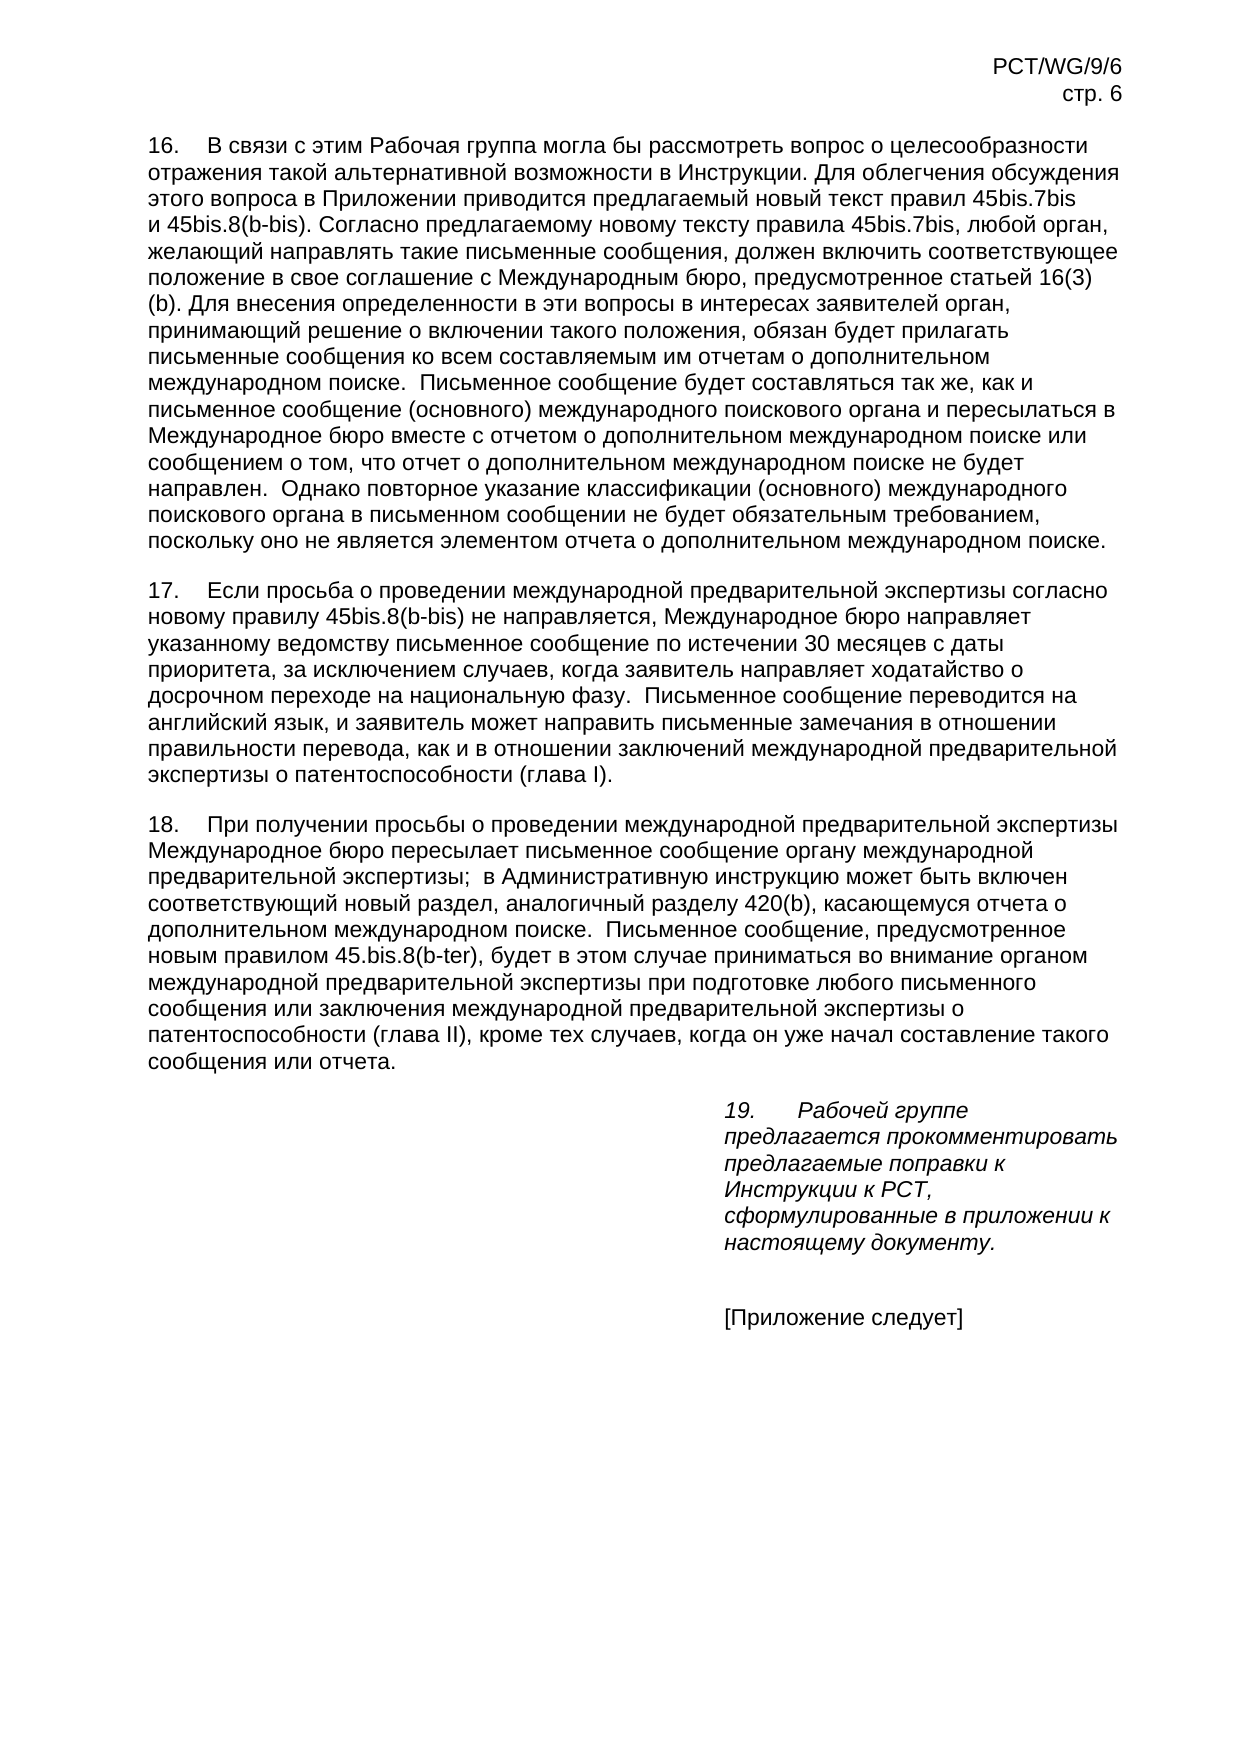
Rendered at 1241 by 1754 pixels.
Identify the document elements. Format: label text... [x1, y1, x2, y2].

text При получении просьбы о проведении международной предварительной экспертизы Международное бюро пересылает письменное сообщение органу международной предварительной экспертизы; в Административную инструкцию может быть включен соответствующий новый раздел, аналогичный разделу 420(b), касающемуся отчета о дополнительном международном поиске. Письменное сообщение, предусмотренное новым правилом 45.bis.8(b-ter), будет в этом случае приниматься во внимание органом международной предварительной экспертизы при подготовке любого письменного сообщения или заключения международной предварительной экспертизы о патентоспособности (глава II), кроме тех случаев, когда он уже начал составление такого сообщения или отчета. [148, 811, 1122, 1074]
text Рабочей группе предлагается прокомментировать предлагаемые поправки к Инструкции к РСТ, сформулированные в приложении к настоящему документу. [724, 1097, 1122, 1281]
list [Приложение следует] [724, 1304, 1122, 1331]
text Если просьба о проведении международной предварительной экспертизы согласно новому правилу 45bis.8(b-bis) не направляется, Международное бюро направляет указанному ведомству письменное сообщение по истечении 30 месяцев с даты приоритета, за исключением случаев, когда заявитель направляет ходатайство о досрочном переходе на национальную фазу. Письменное сообщение переводится на английский язык, и заявитель может направить письменные замечания в отношении правильности перевода, как и в отношении заключений международной предварительной экспертизы о патентоспособности (глава I). [148, 577, 1122, 788]
text В связи с этим Рабочая группа могла бы рассмотреть вопрос о целесообразности отражения такой альтернативной возможности в Инструкции. Для облегчения обсуждения этого вопроса в Приложении приводится предлагаемый новый текст правил 45bis.7bis и 45bis.8(b-bis). Согласно предлагаемому новому тексту правила 45bis.7bis, любой орган, желающий направлять такие письменные сообщения, должен включить соответствующее положение в свое соглашение с Международным бюро, предусмотренное статьей 16(3)(b). Для внесения определенности в эти вопросы в интересах заявителей орган, принимающий решение о включении такого положения, обязан будет прилагать письменные сообщения ко всем составляемым им отчетам о дополнительном международном поиске. Письменное сообщение будет составляться так же, как и письменное сообщение (основного) международного поискового органа и пересылаться в Международное бюро вместе с отчетом о дополнительном международном поиске или сообщением о том, что отчет о дополнительном международном поиске не будет направлен. Однако повторное указание классификации (основного) международного поискового органа в письменном сообщении не будет обязательным требованием, поскольку оно не является элементом отчета о дополнительном международном поиске. [148, 132, 1122, 554]
